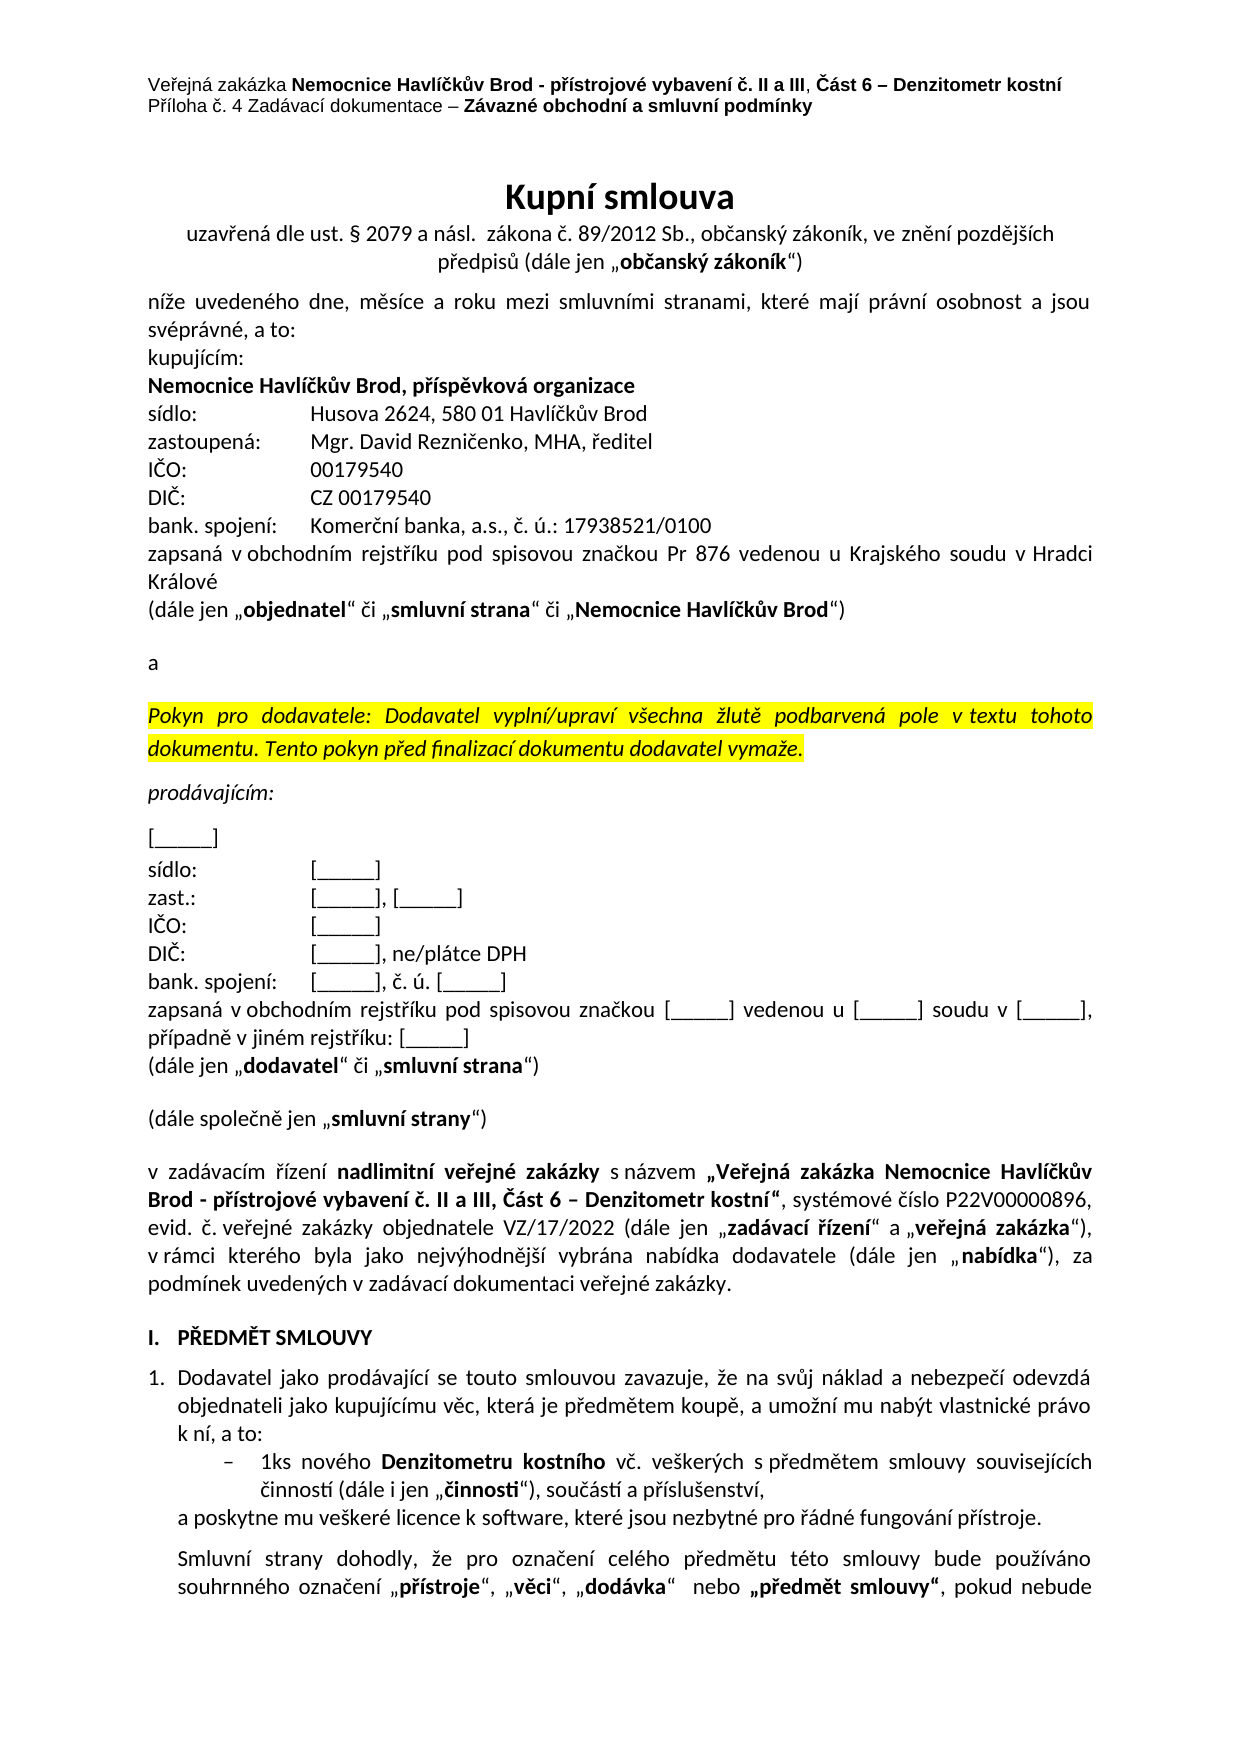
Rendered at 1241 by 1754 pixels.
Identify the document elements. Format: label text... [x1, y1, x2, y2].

text prodávajícím: [148, 778, 1093, 806]
text (dále jen „objednatel“ či „smluvní strana“ či „Nemocnice Havlíčkův Brod“) [148, 596, 1093, 623]
text sídlo: [148, 855, 1093, 883]
text IČO: 00179540 [148, 455, 1093, 483]
text bank. spojení: , č. ú. [148, 967, 1093, 995]
text zast.: , [148, 883, 1093, 911]
list 1ks nového Denzitometru kostního vč. veškerých s předmětem smlouvy souvisejících činností (dále i jen „činnosti“), součástí a příslušenství, [223, 1447, 1093, 1503]
text v zadávacím řízení nadlimitní veřejné zakázky s názvem „Veřejná zakázka Nemocnice Havlíčkův Brod - přístrojové vybavení č. II a III, Část 6 – Denzitometr kostní“, systémové číslo P22V00000896, evid. č. veřejné zakázky objednatele VZ/17/2022 (dále jen „zadávací řízení“ a „veřejná zakázka“), v rámci kterého byla jako nejvýhodnější vybrána nabídka dodavatele (dále jen „nabídka“), za podmínek uvedených v zadávací dokumentaci veřejné zakázky. [148, 1157, 1093, 1298]
text uzavřená dle ust. § 2079 a násl. zákona č. 89/2012 Sb., občanský zákoník, ve znění pozdějších předpisů (dále jen „občanský zákoník“) [148, 219, 1093, 275]
text a [148, 648, 1093, 677]
text IČO: [148, 911, 1093, 939]
text zastoupená: Mgr. David Rezničenko, MHA, ředitel [148, 427, 1093, 455]
text níže uvedeného dne, měsíce a roku mezi smluvními stranami, které mají právní osobnost a jsou svéprávné, a to: [148, 287, 1093, 343]
text zapsaná v obchodním rejstříku pod spisovou značkou Pr 876 vedenou u Krajského soudu v Hradci Králové [148, 539, 1093, 596]
text zapsaná v obchodním rejstříku pod spisovou značkou vedenou u soudu v , případně v jiném rejstříku: [148, 995, 1093, 1051]
text sídlo: Husova 2624, 580 01 Havlíčkův Brod [148, 399, 1093, 427]
text (dále společně jen „smluvní strany“) [148, 1104, 1093, 1132]
text Kupní smlouva [148, 173, 1093, 219]
text Nemocnice Havlíčkův Brod, příspěvková organizace [148, 371, 1093, 399]
list a poskytne mu veškeré licence k software, které jsou nezbytné pro řádné fungování přístroje. [177, 1503, 1093, 1531]
text DIČ: CZ 00179540 [148, 483, 1093, 511]
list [177, 1544, 1093, 1600]
text DIČ: [148, 939, 1093, 967]
text Pokyn pro dodavatele: Dodavatel vyplní/upraví všechna žlutě podbarvená pole v textu tohoto dokumentu. Tento pokyn před finalizací dokumentu dodavatel vymaže. [148, 729, 1093, 762]
text (dále jen „dodavatel“ či „smluvní strana“) [148, 1051, 1093, 1079]
list PŘEDMĚT SMLOUVY [148, 1323, 1093, 1351]
text kupujícím: [148, 343, 1093, 371]
text bank. spojení: Komerční banka, a.s., č. ú.: 17938521/0100 [148, 511, 1093, 539]
list Dodavatel jako prodávající se touto smlouvou zavazuje, že na svůj náklad a nebezpečí odevzdá objednateli jako kupujícímu věc, která je předmětem koupě, a umožní mu nabýt vlastnické právo k ní, a to: [148, 1363, 1093, 1447]
